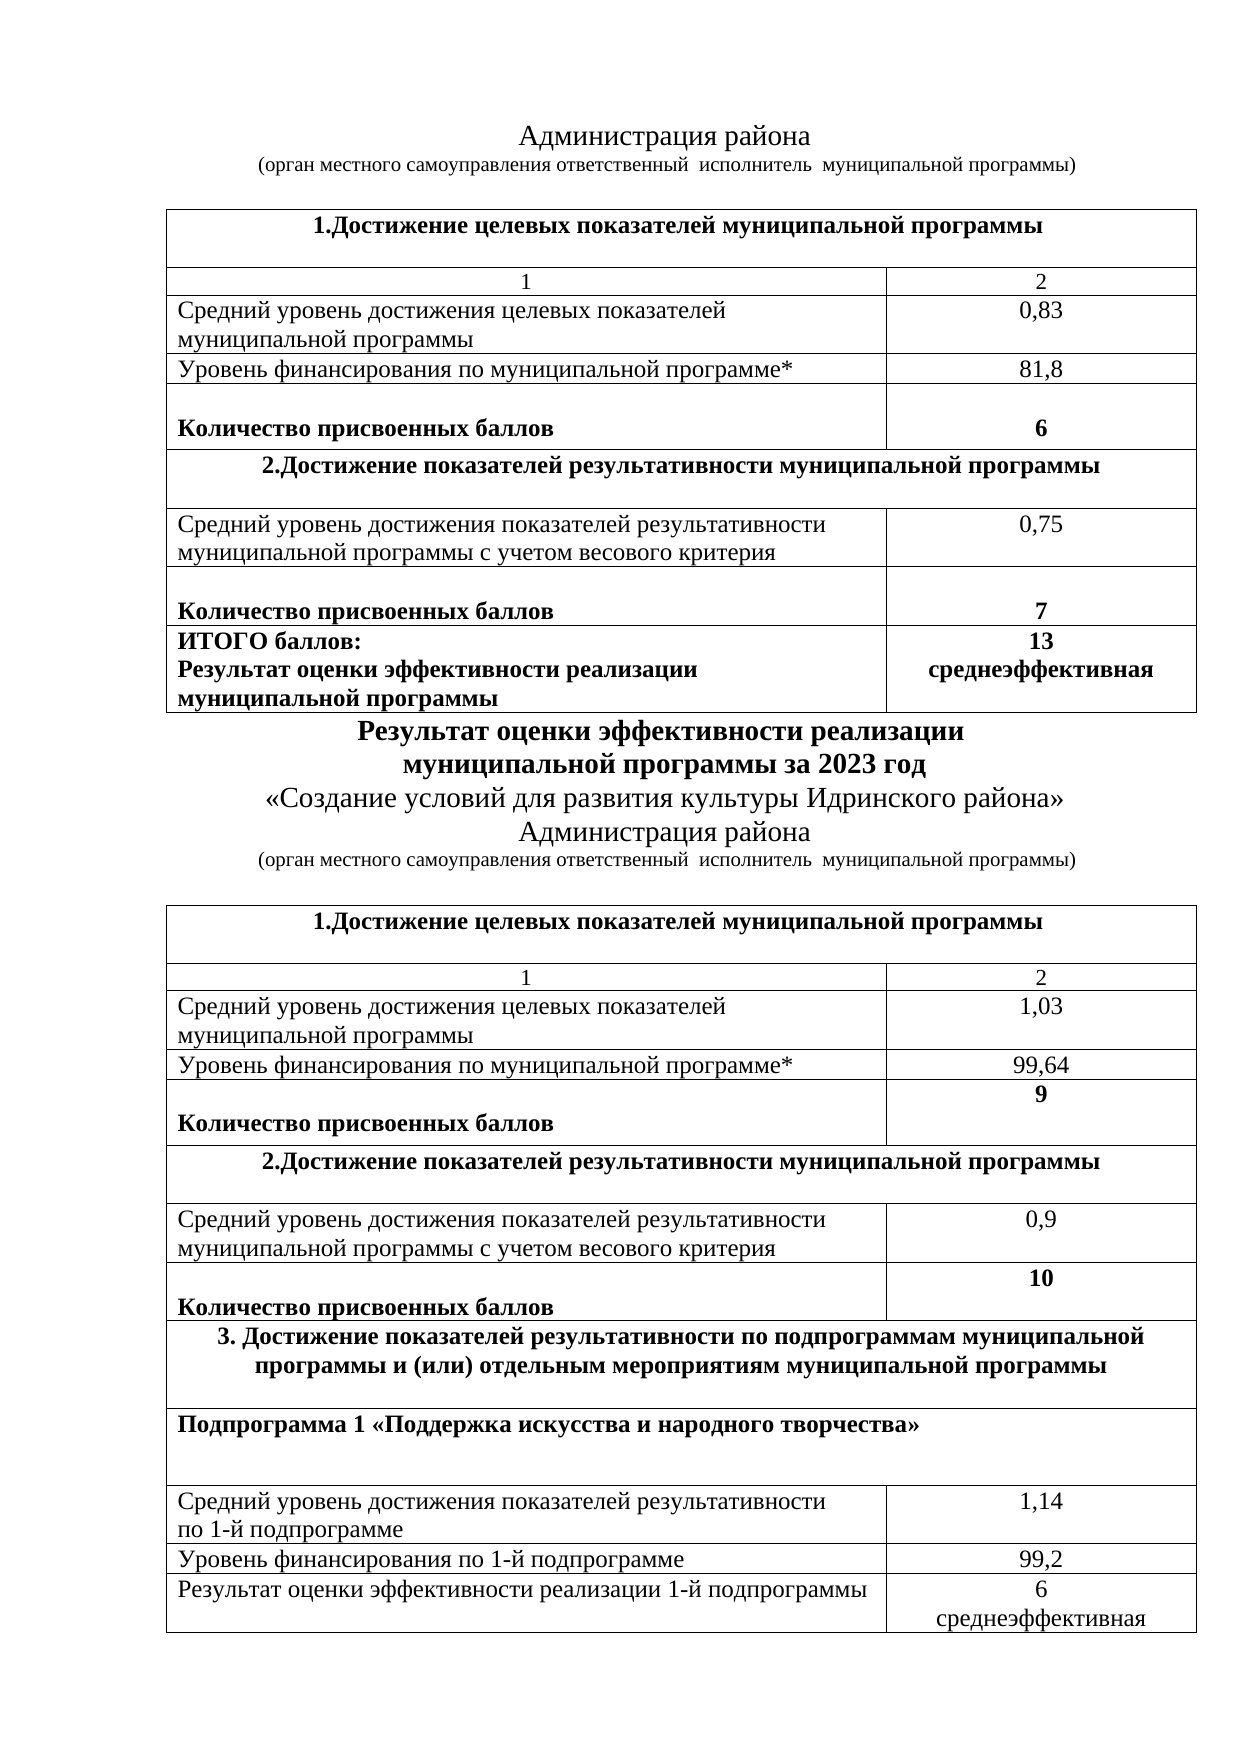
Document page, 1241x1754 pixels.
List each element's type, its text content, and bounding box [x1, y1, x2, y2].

table_cell Средний уровень достижения показателей результативности муниципальной программы с учетом весового критерия [167, 509, 886, 566]
table_cell 2.Достижение показателей результативности муниципальной программы [167, 450, 1196, 508]
table_cell Средний уровень достижения показателей результативности муниципальной программы с учетом весового критерия [167, 1204, 886, 1262]
table_cell 1,14 [887, 1486, 1196, 1543]
table_cell 2 [887, 964, 1196, 990]
text Результат оценки эффективности реализации муниципальной программы за 2023 год [177, 713, 1152, 780]
table_header 1.Достижение целевых показателей муниципальной программы [167, 210, 1196, 267]
table_cell ИТОГО баллов: Результат оценки эффективности реализации муниципальной программы [167, 626, 886, 712]
table_cell 0,75 [887, 509, 1196, 566]
text (орган местного самоуправления ответственный исполнитель муниципальной программы) [177, 152, 1152, 176]
table_cell 2.Достижение показателей результативности муниципальной программы [167, 1146, 1196, 1203]
table_cell 2 [887, 268, 1196, 294]
text «Создание условий для развития культуры Идринского района» [177, 780, 1152, 814]
table_cell 1,03 [887, 991, 1196, 1049]
table_cell Количество присвоенных баллов [167, 1263, 886, 1320]
table_cell Средний уровень достижения целевых показателей муниципальной программы [167, 991, 886, 1049]
table_cell 99,2 [887, 1544, 1196, 1573]
table_cell 1 [167, 964, 886, 990]
text (орган местного самоуправления ответственный исполнитель муниципальной программы) [177, 847, 1152, 871]
table_cell 1 [167, 268, 886, 294]
table_cell Уровень финансирования по муниципальной программе* [167, 354, 886, 383]
table_cell 3. Достижение показателей результативности по подпрограммам муниципальной программы и (или) отдельным мероприятиям муниципальной программы [167, 1321, 1196, 1408]
table_cell 13 среднеэффективная [887, 626, 1196, 712]
table_cell Подпрограмма 1 «Поддержка искусства и народного творчества» [167, 1409, 1196, 1485]
table_cell 81,8 [887, 354, 1196, 383]
table_cell Средний уровень достижения целевых показателей муниципальной программы [167, 296, 886, 353]
table_cell 6 [887, 384, 1196, 449]
table_cell 0,83 [887, 296, 1196, 353]
table_cell Уровень финансирования по муниципальной программе* [167, 1050, 886, 1078]
table_cell Средний уровень достижения показателей результативности по 1-й подпрограмме [167, 1486, 886, 1543]
table_cell Количество присвоенных баллов [167, 384, 886, 449]
table_cell Количество присвоенных баллов [167, 1080, 886, 1145]
table_cell 99,64 [887, 1050, 1196, 1078]
table_cell Уровень финансирования по 1-й подпрограмме [167, 1544, 886, 1573]
table_cell 6 среднеэффективная [887, 1574, 1196, 1632]
table_header 1.Достижение целевых показателей муниципальной программы [167, 906, 1196, 963]
table_cell 0,9 [887, 1204, 1196, 1262]
text Администрация района [177, 814, 1152, 847]
table_cell 9 [887, 1080, 1196, 1145]
table_cell Результат оценки эффективности реализации 1-й подпрограммы [167, 1574, 886, 1632]
table_cell Количество присвоенных баллов [167, 567, 886, 625]
table_cell 10 [887, 1263, 1196, 1320]
text Администрация района [177, 118, 1152, 152]
table_cell 7 [887, 567, 1196, 625]
